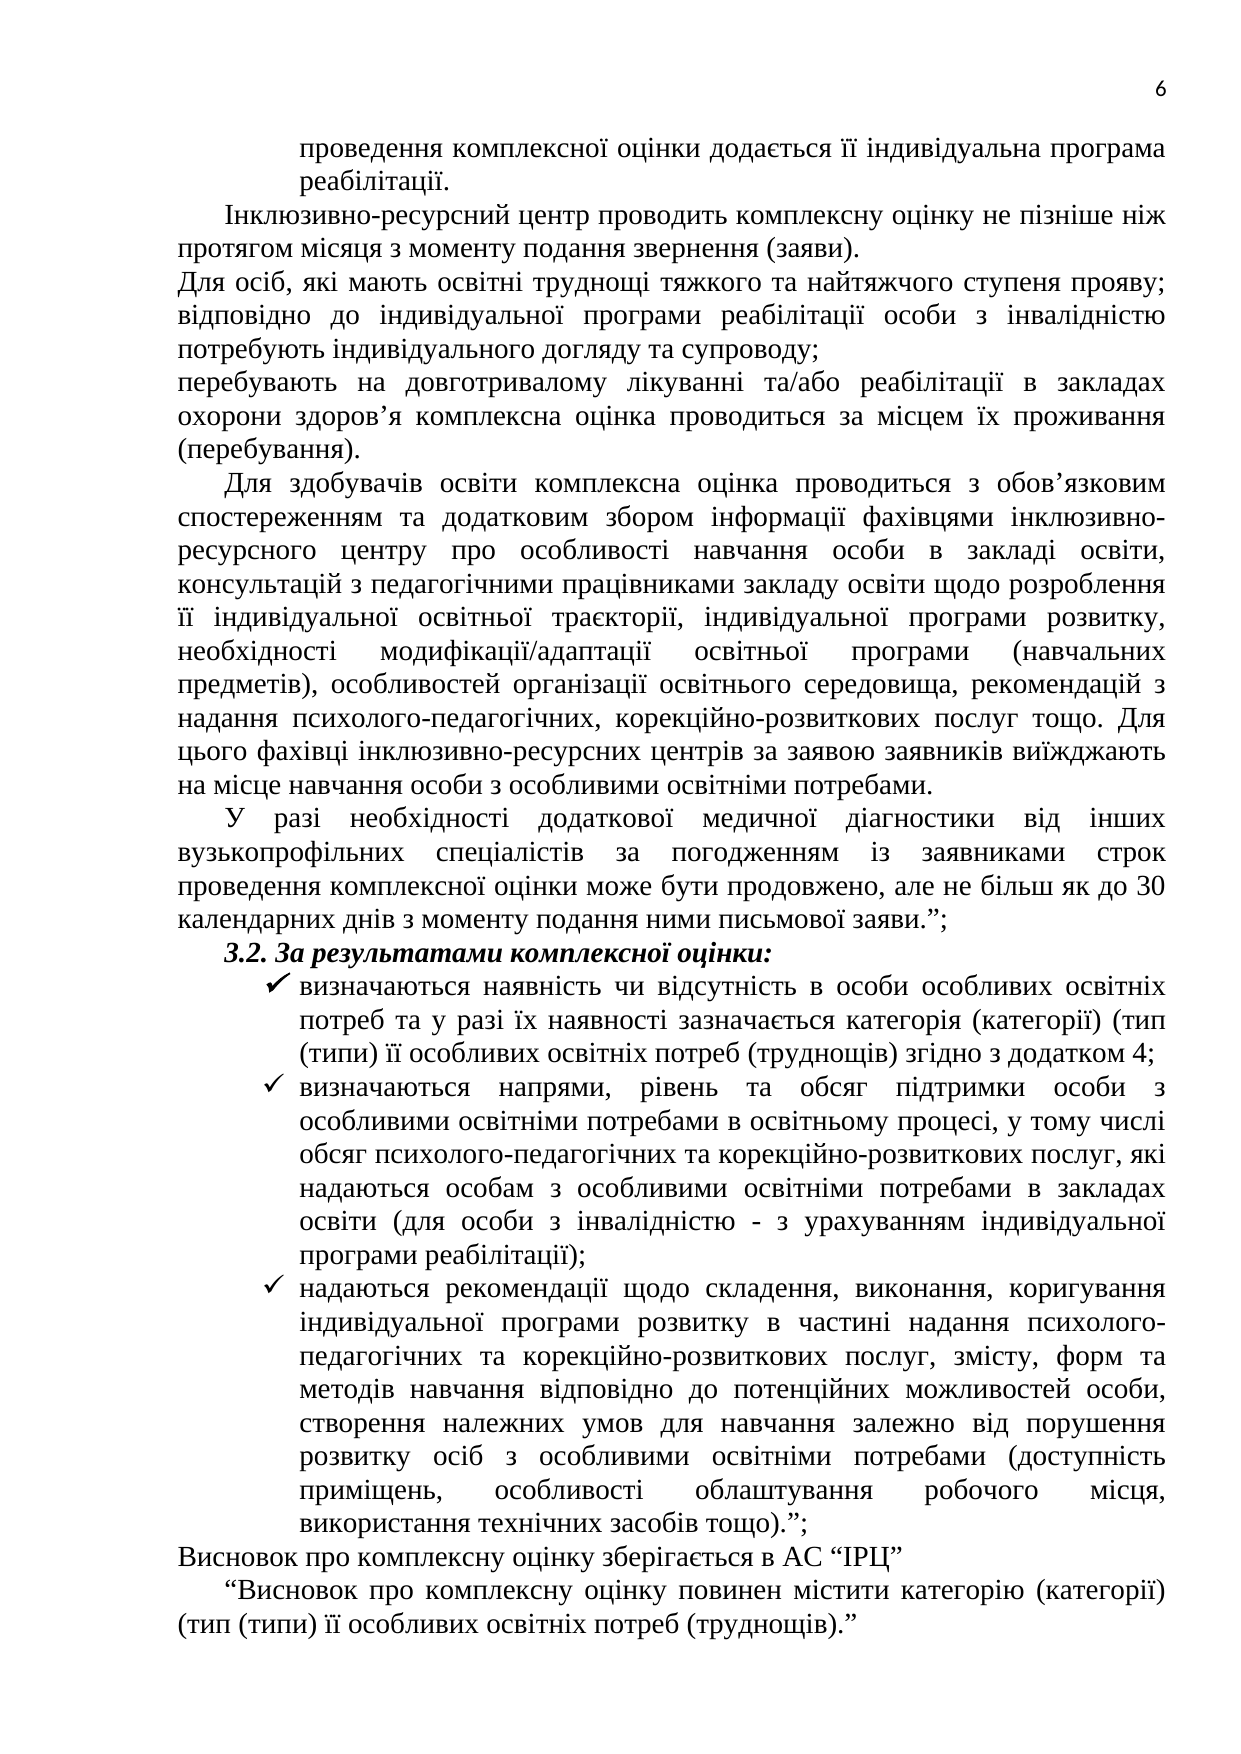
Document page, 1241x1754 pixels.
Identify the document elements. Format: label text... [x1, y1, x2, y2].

text Для осіб, які мають освітні труднощі тяжкого та найтяжчого ступеня прояву; відповідно до індивідуальної програми реабілітації особи з інвалідністю потребують індивідуального догляду та супроводу; [177, 264, 1167, 364]
text 3.2. За результатами комплексної оцінки: [177, 935, 1167, 968]
text Висновок про комплексну оцінку зберігається в АС “ІРЦ” [177, 1539, 1167, 1572]
text Інклюзивно-ресурсний центр проводить комплексну оцінку не пізніше ніж протягом місяця з моменту подання звернення (заяви). [177, 197, 1167, 264]
list визначаються наявність чи відсутність в особи особливих освітніх потреб та у разі їх наявності зазначається категорія (категорії) (тип (типи) її особливих освітніх потреб (труднощів) згідно з додатком 4; [262, 968, 1167, 1069]
list визначаються напрями, рівень та обсяг підтримки особи з особливими освітніми потребами в освітньому процесі, у тому числі обсяг психолого-педагогічних та корекційно-розвиткових послуг, які надаються особам з особливими освітніми потребами в закладах освіти (для особи з інвалідністю - з урахуванням індивідуальної програми реабілітації); [262, 1069, 1167, 1270]
text Для здобувачів освіти комплексна оцінка проводиться з обов’язковим спостереженням та додатковим збором інформації фахівцями інклюзивно-ресурсного центру про особливості навчання особи в закладі освіти, консультацій з педагогічними працівниками закладу освіти щодо розроблення її індивідуальної освітньої траєкторії, індивідуальної програми розвитку, необхідності модифікації/адаптації освітньої програми (навчальних предметів), особливостей організації освітнього середовища, рекомендацій з надання психолого-педагогічних, корекційно-розвиткових послуг тощо. Для цього фахівці інклюзивно-ресурсних центрів за заявою заявників виїжджають на місце навчання особи з особливими освітніми потребами. [177, 465, 1167, 801]
list надаються рекомендації щодо складення, виконання, коригування індивідуальної програми розвитку в частині надання психолого-педагогічних та корекційно-розвиткових послуг, змісту, форм та методів навчання відповідно до потенційних можливостей особи, створення належних умов для навчання залежно від порушення розвитку осіб з особливими освітніми потребами (доступність приміщень, особливості облаштування робочого місця, використання технічних засобів тощо).”; [262, 1270, 1167, 1539]
text У разі необхідності додаткової медичної діагностики від інших вузькопрофільних спеціалістів за погодженням із заявниками строк проведення комплексної оцінки може бути продовжено, але не більш як до 30 календарних днів з моменту подання ними письмової заяви.”; [177, 801, 1167, 935]
text перебувають на довготривалому лікуванні та/або реабілітації в закладах охорони здоров’я комплексна оцінка проводиться за місцем їх проживання (перебування). [177, 364, 1167, 465]
text “Висновок про комплексну оцінку повинен містити категорію (категорії) (тип (типи) її особливих освітніх потреб (труднощів).” [177, 1572, 1167, 1639]
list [262, 130, 1167, 197]
